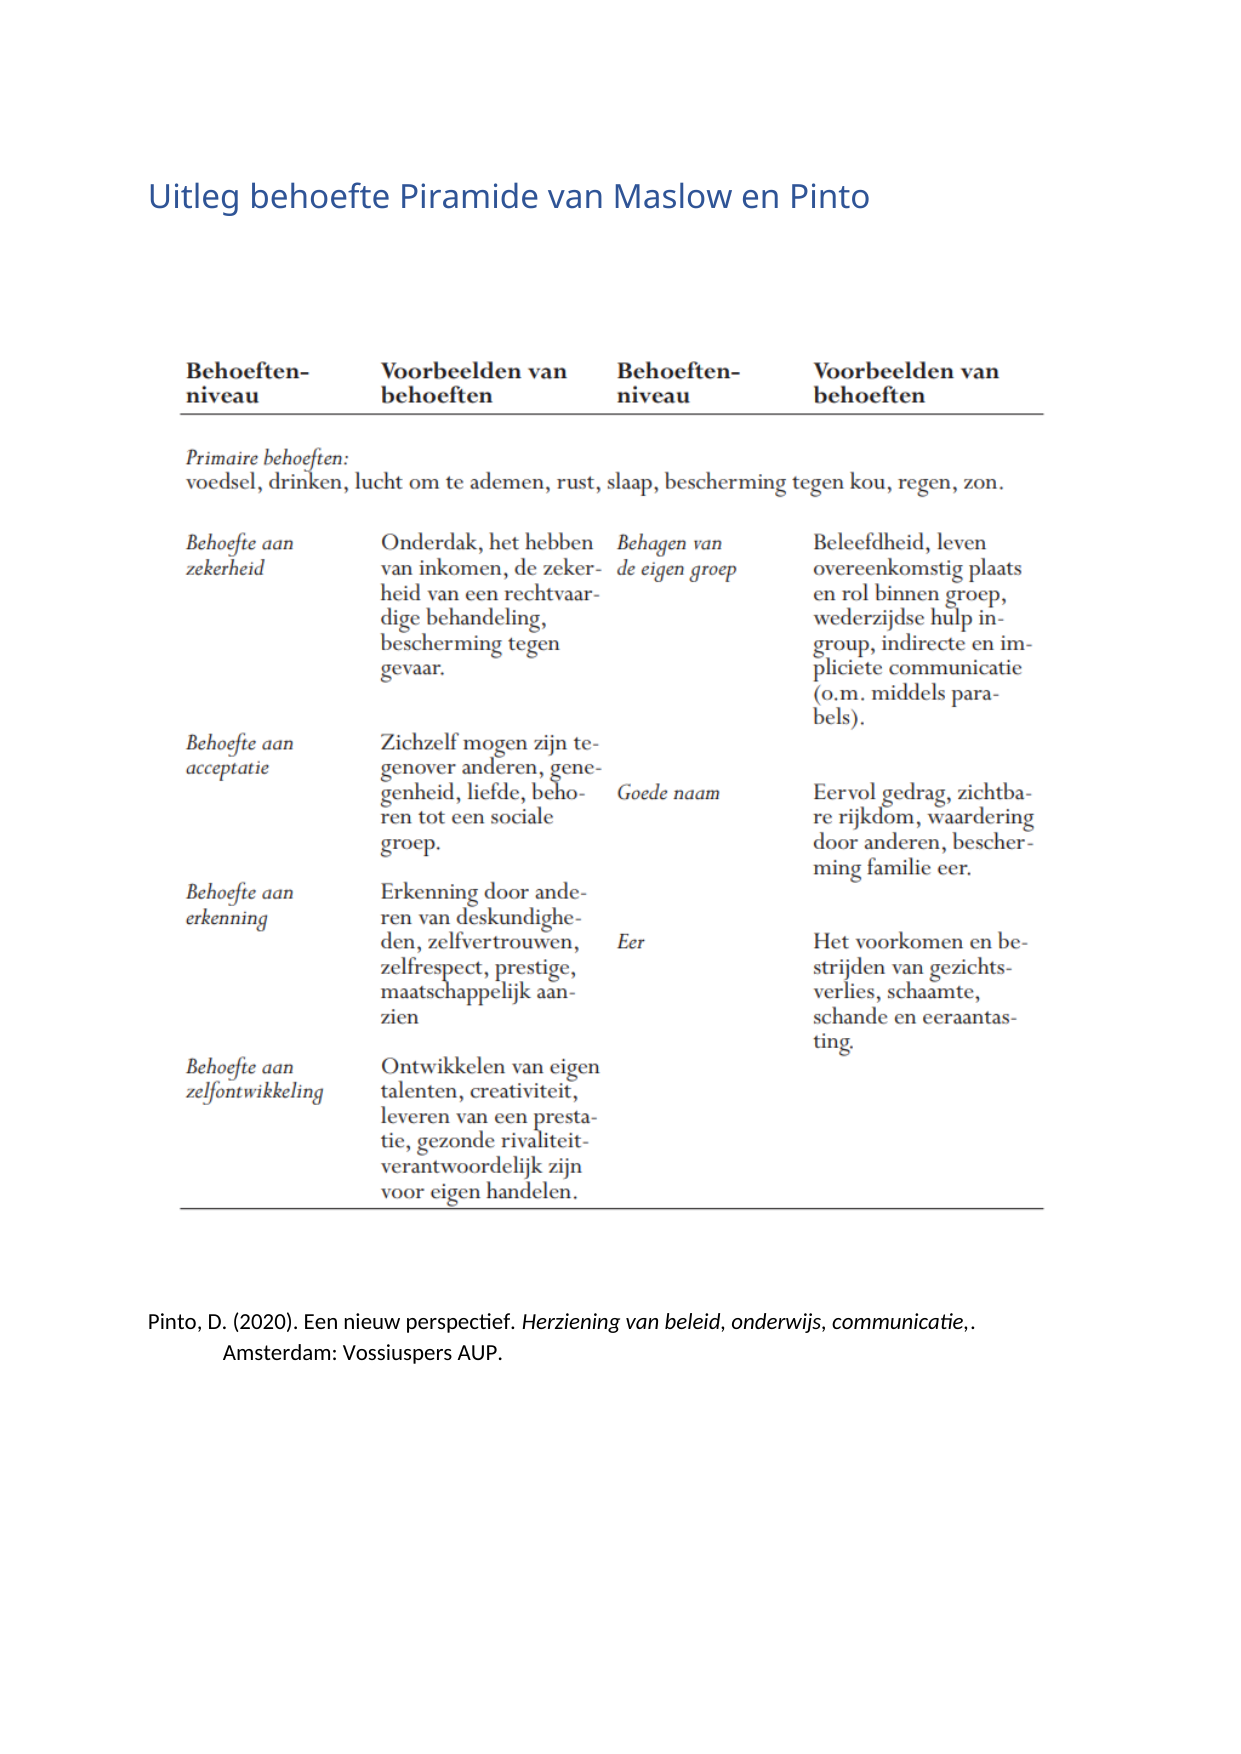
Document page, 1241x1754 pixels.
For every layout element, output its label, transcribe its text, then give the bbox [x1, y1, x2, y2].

subtitle Uitleg behoefte Piramide van Maslow en Pinto [148, 173, 1093, 218]
text Pinto, D. (2020). Een nieuw perspectief. Herziening van beleid, onderwijs, communicatie,. Amsterdam: Vossiuspers AUP. [148, 1307, 1093, 1366]
picture [147, 325, 1093, 1242]
